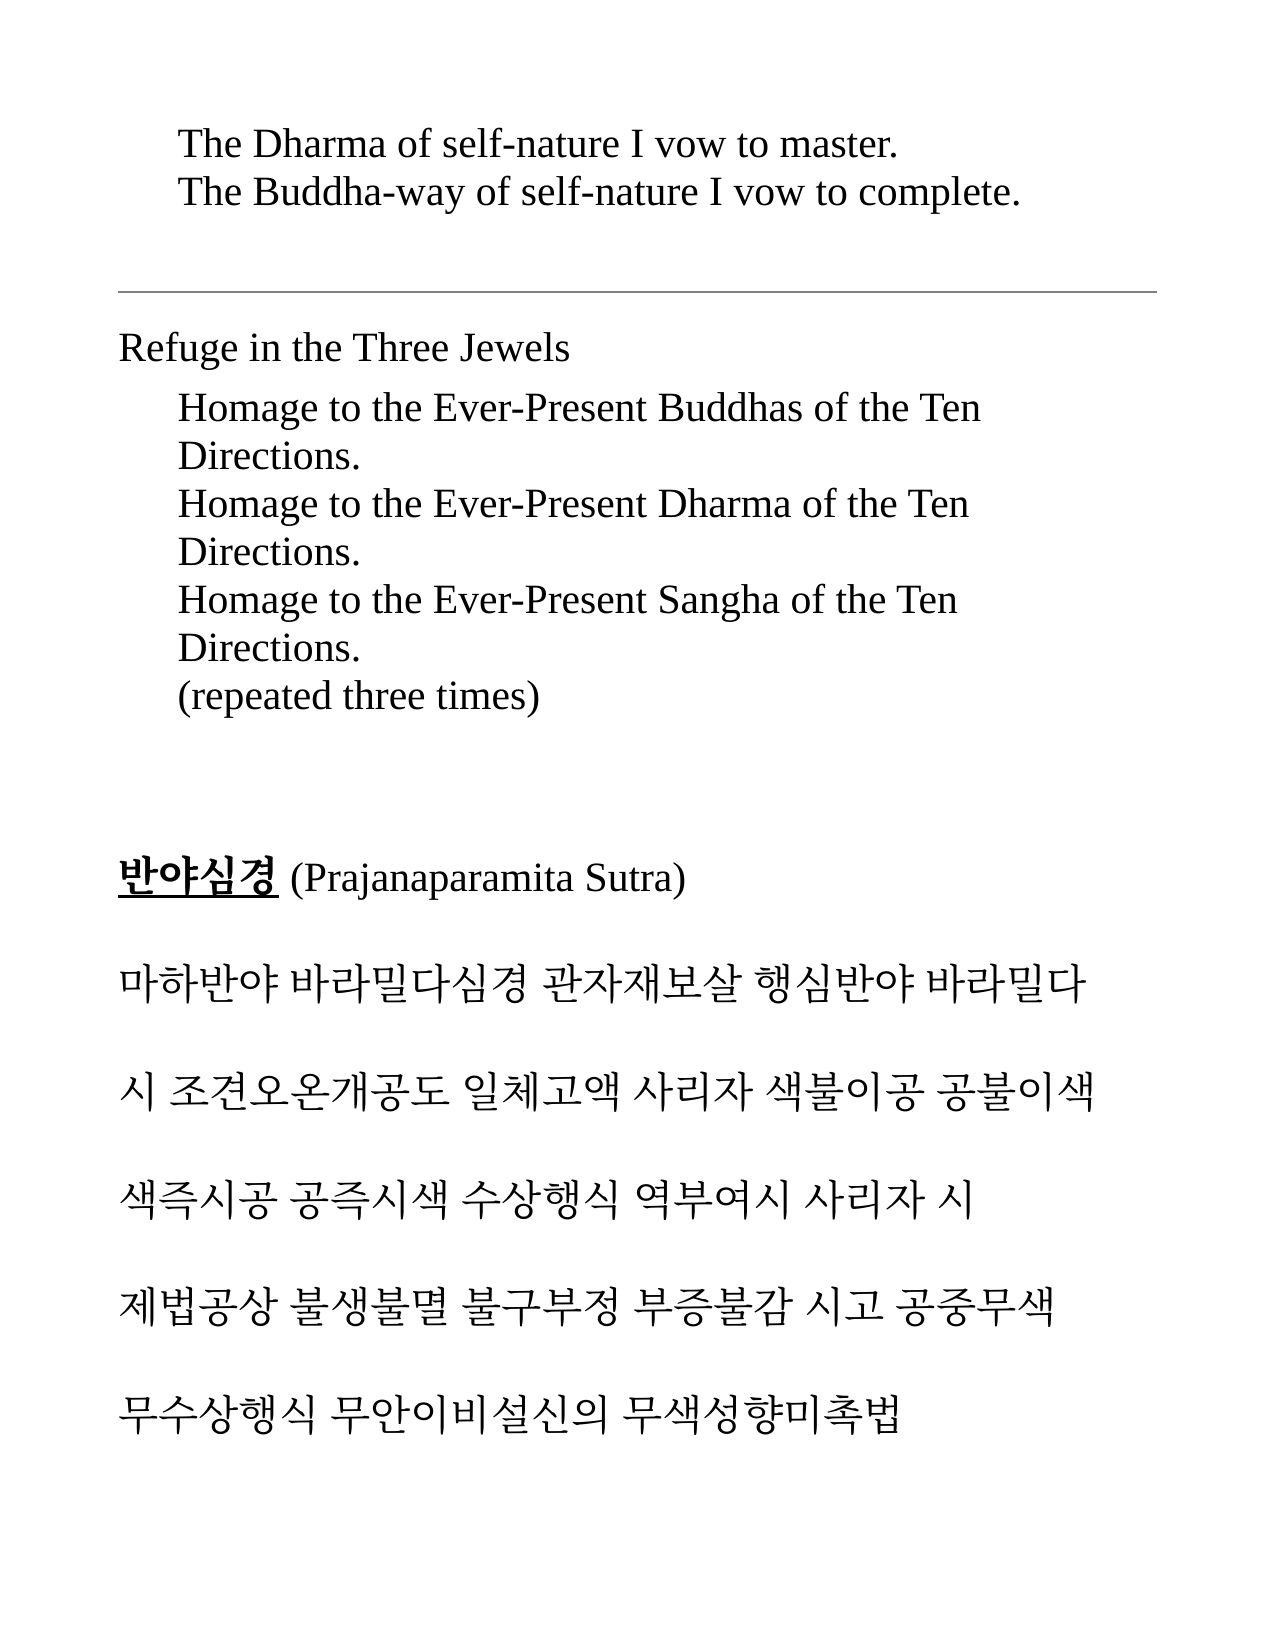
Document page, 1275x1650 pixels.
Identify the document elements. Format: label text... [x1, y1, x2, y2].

text Homage to the Ever-Present Buddhas of the Ten Directions. Homage to the Ever-Present Dharma of the Ten Directions. Homage to the Ever-Present Sangha of the Ten Directions. (repeated three times) [177, 383, 1098, 718]
text 무수상행식 무안이비설신의 무색성향미촉법 [118, 1383, 1157, 1442]
text 시 조견오온개공도 일체고액 사리자 색불이공 공불이색 [118, 1059, 1157, 1119]
text 마하반야 바라밀다심경 관자재보살 행심반야 바라밀다 [118, 951, 1157, 1011]
text 제법공상 불생불멸 불구부정 부증불감 시고 공중무색 [118, 1275, 1157, 1335]
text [177, 118, 1098, 214]
text 색즉시공 공즉시색 수상행식 역부여시 사리자 시 [118, 1167, 1157, 1227]
subtitle Refuge in the Three Jewels [118, 322, 1157, 370]
text 반야심경 (Prajanaparamita Sutra) [118, 843, 1157, 903]
